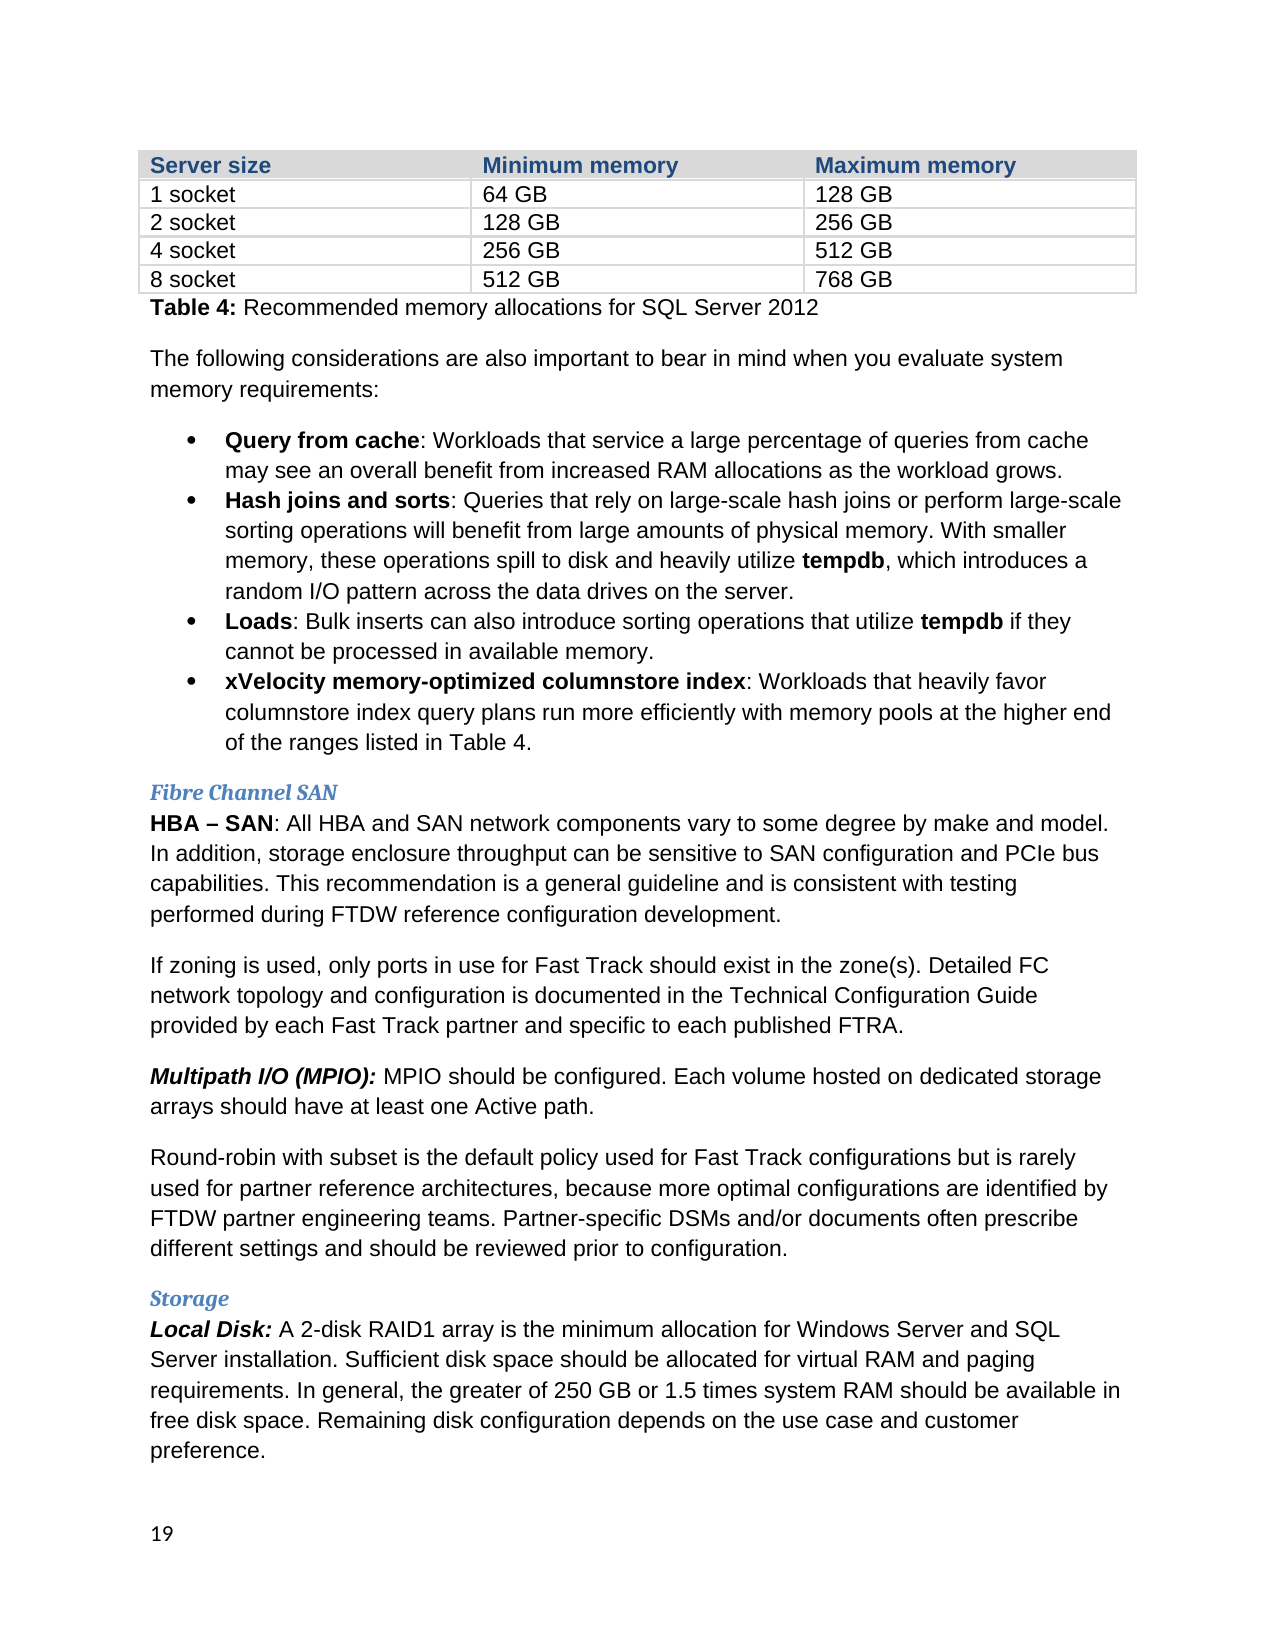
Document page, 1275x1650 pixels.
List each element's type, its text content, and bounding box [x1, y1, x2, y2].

subtitle Fibre Channel SAN [150, 780, 1125, 806]
table_cell 2 socket [140, 209, 470, 235]
table_cell 256 GB [472, 238, 803, 264]
table_header Minimum memory [472, 152, 803, 178]
table_header Server size [140, 152, 470, 178]
table_cell 512 GB [805, 238, 1135, 264]
table_header Maximum memory [805, 152, 1135, 178]
table_cell 64 GB [472, 181, 803, 207]
text Table 4: Recommended memory allocations for SQL Server 2012 [150, 294, 1125, 321]
list Query from cache: Workloads that service a large percentage of queries from cache may see an overall benefit from increased RAM allocations as the workload grows. [187, 427, 1125, 483]
table_cell 128 GB [472, 209, 803, 235]
subtitle Storage [150, 1286, 1125, 1312]
table_cell 512 GB [472, 266, 803, 292]
list Loads: Bulk inserts can also introduce sorting operations that utilize tempdb if they cannot be processed in available memory. [187, 608, 1125, 664]
table_cell 1 socket [140, 181, 470, 207]
text The following considerations are also important to bear in mind when you evaluate system memory requirements: [150, 345, 1125, 402]
table_cell 8 socket [140, 266, 470, 292]
text Round-robin with subset is the default policy used for Fast Track configurations but is rarely used for partner reference architectures, because more optimal configurations are identified by FTDW partner engineering teams. Partner-specific DSMs and/or documents often prescribe different settings and should be reviewed prior to configuration. [150, 1144, 1125, 1261]
text HBA – SAN: All HBA and SAN network components vary to some degree by make and model. In addition, storage enclosure throughput can be sensitive to SAN configuration and PCIe bus capabilities. This recommendation is a general guideline and is consistent with testing performed during FTDW reference configuration development. [150, 810, 1125, 927]
table_cell 256 GB [805, 209, 1135, 235]
text Multipath I/O (MPIO): MPIO should be configured. Each volume hosted on dedicated storage arrays should have at least one Active path. [150, 1063, 1125, 1119]
table_cell 768 GB [805, 266, 1135, 292]
list xVelocity memory-optimized columnstore index: Workloads that heavily favor columnstore index query plans run more efficiently with memory pools at the higher end of the ranges listed in Table 4. [187, 668, 1125, 755]
table_cell 4 socket [140, 238, 470, 264]
list Hash joins and sorts: Queries that rely on large-scale hash joins or perform large-scale sorting operations will benefit from large amounts of physical memory. With smaller memory, these operations spill to disk and heavily utilize tempdb, which introduces a random I/O pattern across the data drives on the server. [187, 487, 1125, 604]
text Local Disk: A 2-disk RAID1 array is the minimum allocation for Windows Server and SQL Server installation. Sufficient disk space should be allocated for virtual RAM and paging requirements. In general, the greater of 250 GB or 1.5 times system RAM should be available in free disk space. Remaining disk configuration depends on the use case and customer preference. [150, 1316, 1125, 1463]
text If zoning is used, only ports in use for Fast Track should exist in the zone(s). Detailed FC network topology and configuration is documented in the Technical Configuration Guide provided by each Fast Track partner and specific to each published FTRA. [150, 952, 1125, 1038]
table_cell 128 GB [805, 181, 1135, 207]
